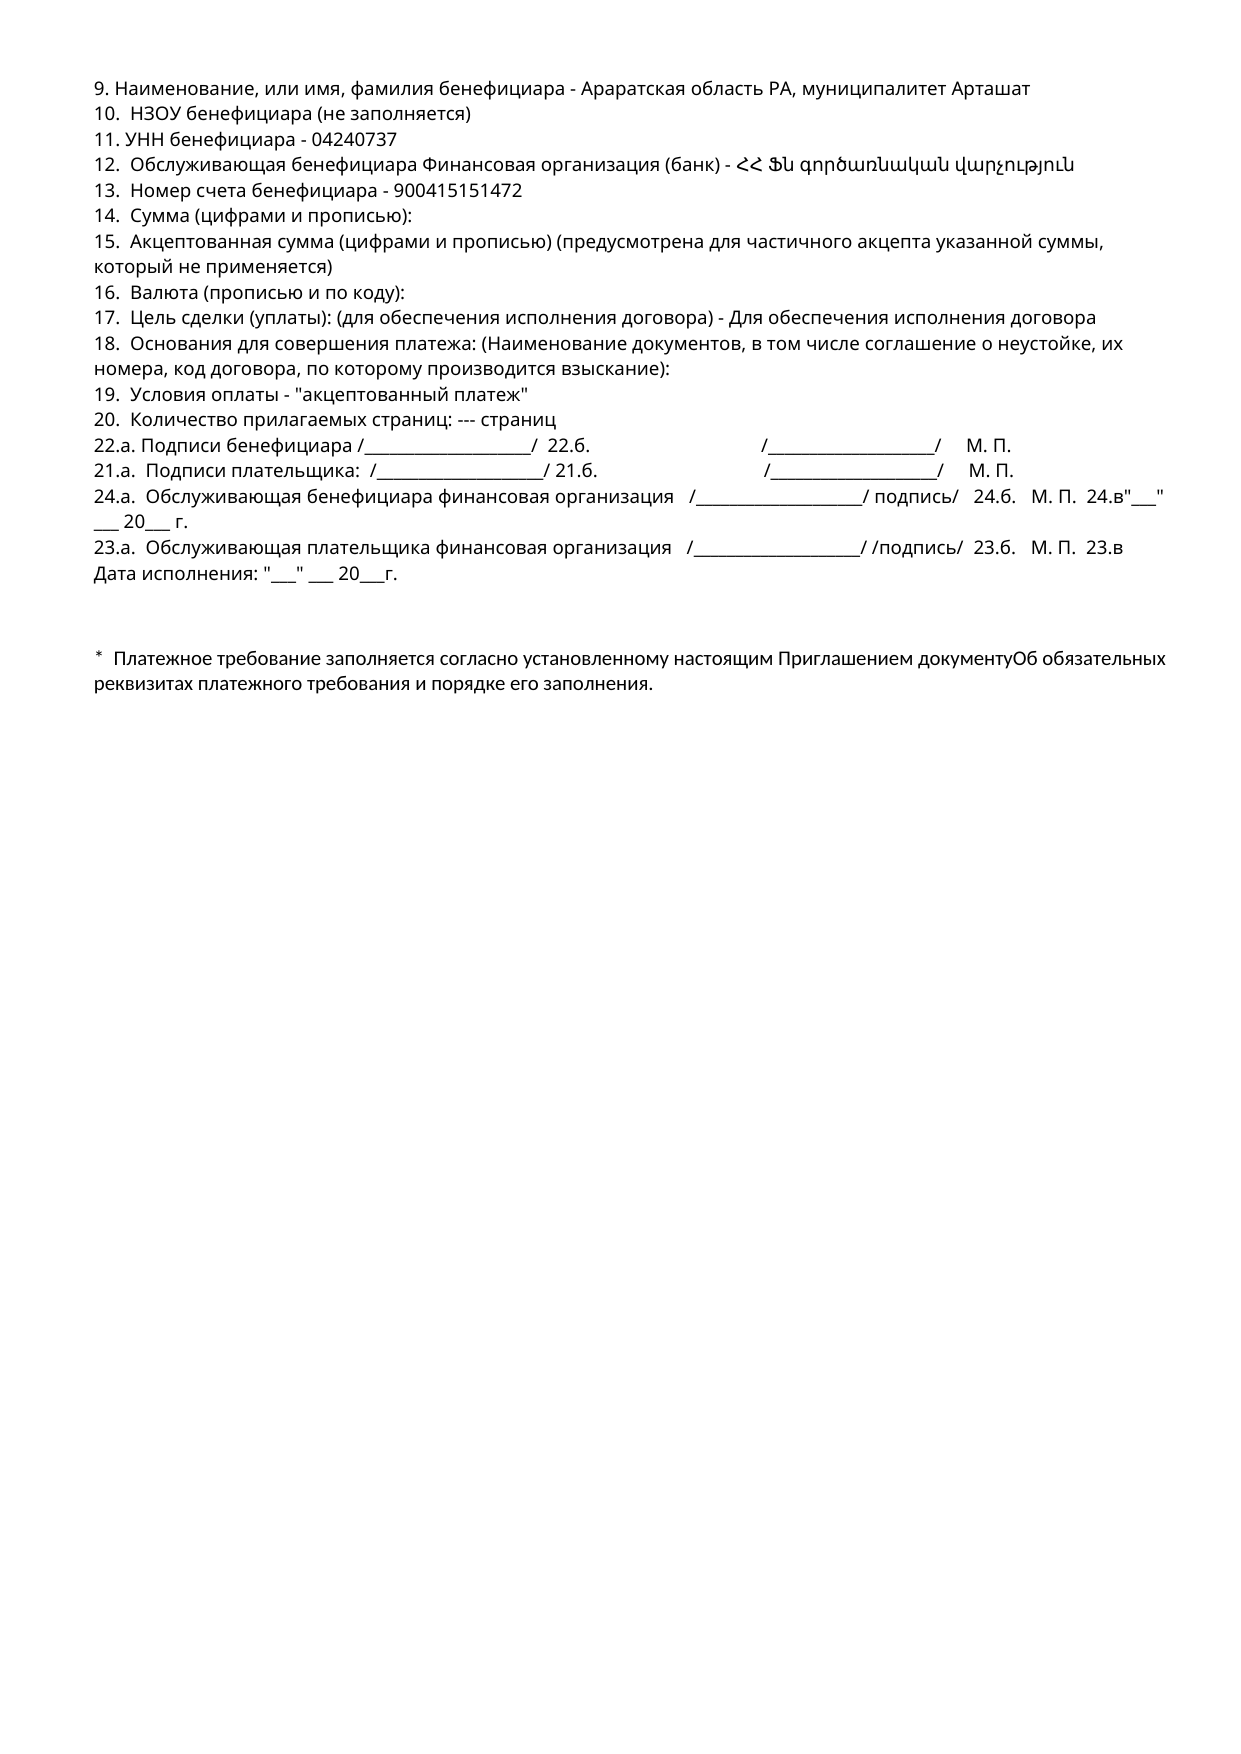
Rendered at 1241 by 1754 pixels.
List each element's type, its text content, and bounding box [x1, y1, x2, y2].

text * Платежное требование заполняется согласно установленному настоящим Приглашением документуОб обязательных реквизитах платежного требования и порядке его заполнения. [94, 645, 1171, 696]
